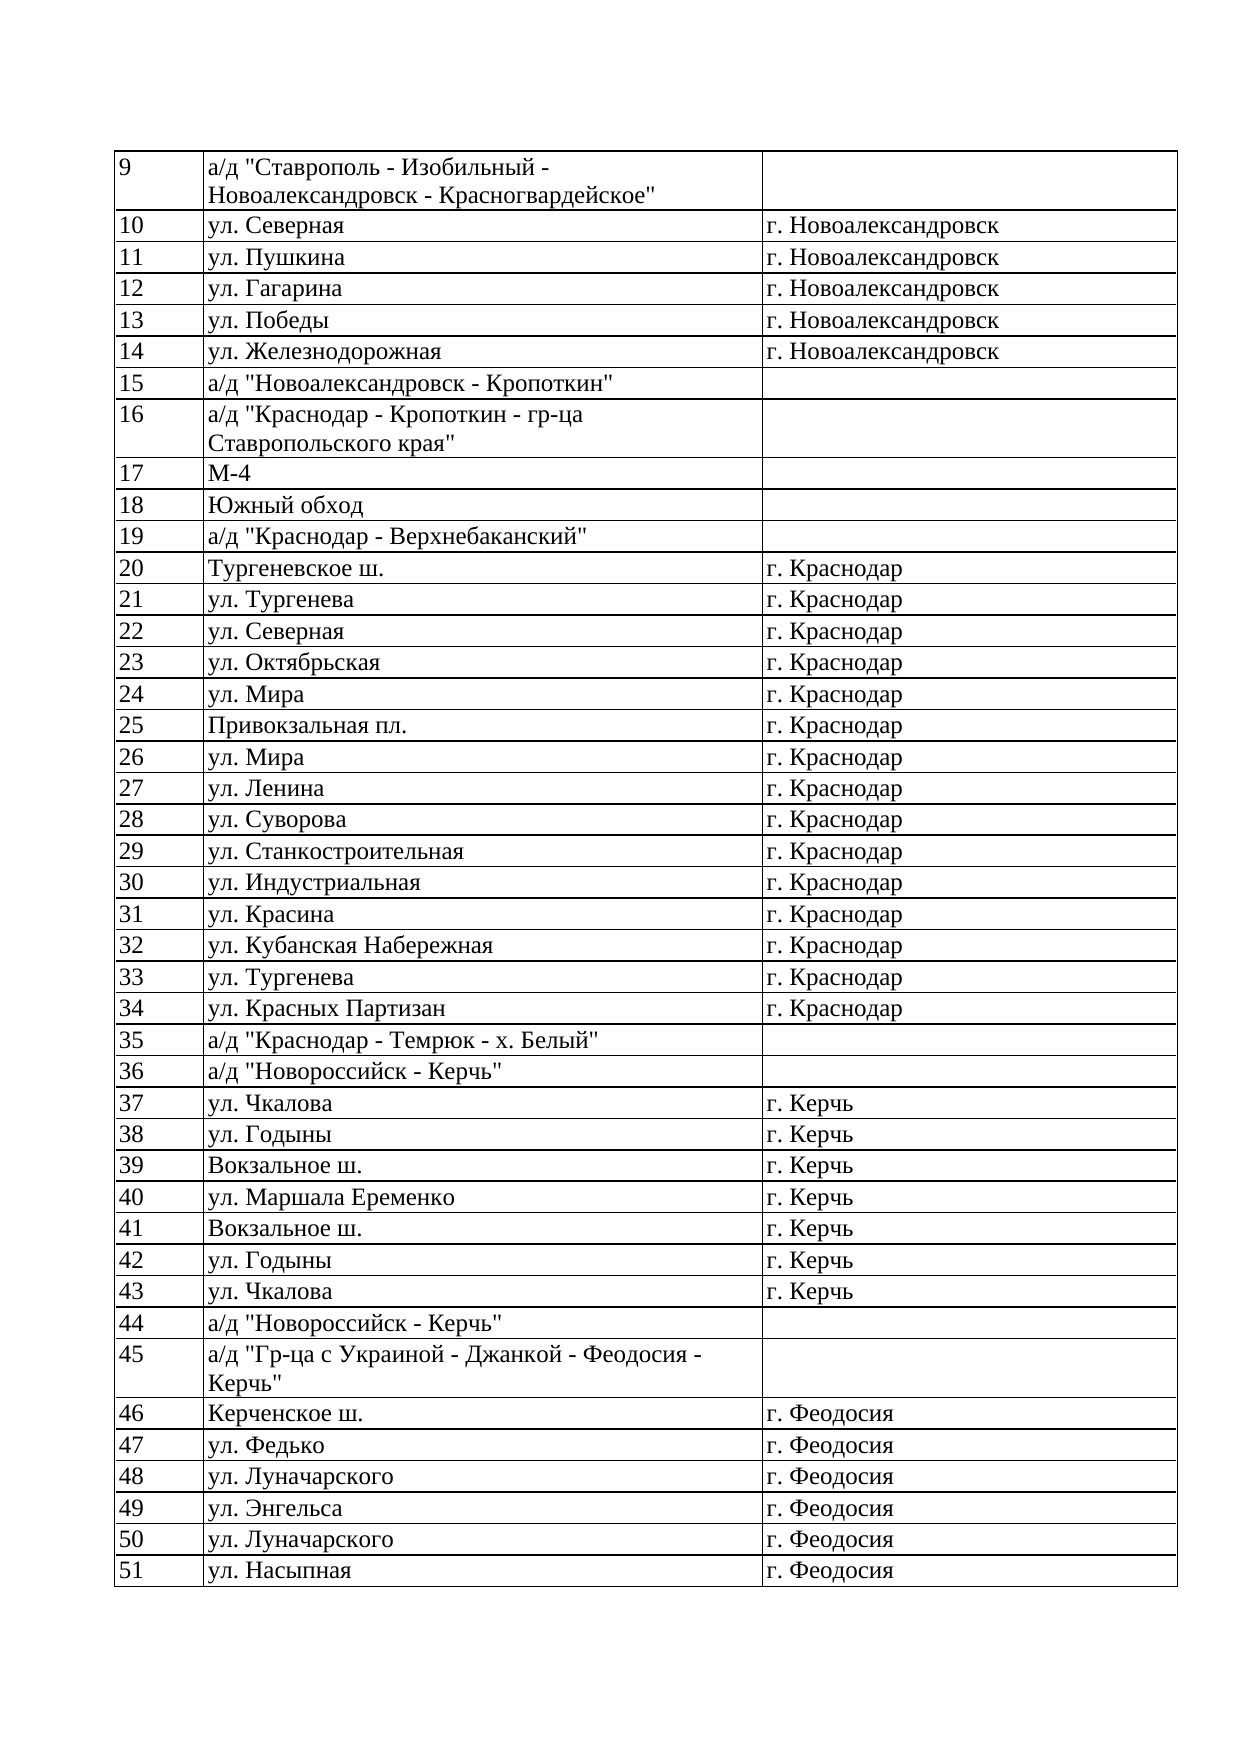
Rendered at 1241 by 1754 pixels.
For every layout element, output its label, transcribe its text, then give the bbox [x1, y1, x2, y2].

table_cell г. Керчь [763, 1180, 1177, 1212]
table_cell [763, 1023, 1177, 1054]
table_cell г. Краснодар [763, 866, 1177, 897]
table_cell г. Краснодар [763, 646, 1177, 677]
table_cell а/д "Краснодар - Верхнебаканский" [204, 521, 762, 551]
table_cell 18 [115, 489, 203, 520]
table_cell [763, 457, 1177, 488]
table_cell 10 [115, 210, 203, 241]
table_cell 12 [115, 273, 203, 303]
table_cell ул. Насыпная [204, 1556, 762, 1586]
table_cell г. Краснодар [763, 551, 1177, 583]
table_cell 19 [115, 521, 203, 551]
table_cell 49 [115, 1492, 203, 1523]
table_cell ул. Мира [204, 742, 762, 771]
table_cell Вокзальное ш. [204, 1151, 762, 1180]
table_cell 20 [115, 552, 203, 583]
table_cell ул. Кубанская Набережная [204, 930, 762, 960]
table_cell 37 [115, 1087, 203, 1117]
table_cell г. Краснодар [763, 803, 1177, 834]
table_cell 28 [115, 804, 203, 834]
table_cell г. Краснодар [763, 897, 1177, 929]
table_cell ул. Индустриальная [204, 867, 762, 897]
table_cell г. Новоалександровск [763, 209, 1177, 241]
table_cell а/д "Краснодар - Темрюк - х. Белый" [204, 1025, 762, 1054]
table_cell г. Краснодар [763, 960, 1177, 992]
table_cell [763, 520, 1177, 551]
table_cell 21 [115, 584, 203, 614]
table_cell а/д "Новороссийск - Керчь" [204, 1056, 762, 1086]
table_cell 45 [115, 1339, 203, 1397]
table_cell ул. Пушкина [204, 242, 762, 272]
table_cell 34 [115, 993, 203, 1023]
table_cell 47 [115, 1429, 203, 1460]
table_cell г. Новоалександровск [763, 241, 1177, 272]
table_cell 11 [115, 242, 203, 272]
table_cell ул. Тургенева [204, 584, 762, 614]
table_cell Керченское ш. [204, 1398, 762, 1428]
table_cell 32 [115, 930, 203, 960]
table_cell г. Керчь [763, 1275, 1177, 1306]
table_cell 41 [115, 1213, 203, 1243]
table_cell г. Керчь [763, 1243, 1177, 1275]
table_cell 15 [115, 368, 203, 398]
table_cell г. Краснодар [763, 677, 1177, 708]
table_cell Тургеневское ш. [204, 553, 762, 583]
table_cell 46 [115, 1398, 203, 1428]
table_cell ул. Тургенева [204, 962, 762, 992]
table_cell 13 [115, 305, 203, 335]
table_cell ул. Станкостроительная [204, 836, 762, 866]
table_cell г. Керчь [763, 1086, 1177, 1117]
table_cell Вокзальное ш. [204, 1213, 762, 1243]
table_cell Южный обход [204, 490, 762, 520]
table_cell ул. Федько [204, 1430, 762, 1460]
table_cell а/д "Гр-ца с Украиной - Джанкой - Феодосия - Керчь" [204, 1339, 762, 1397]
table_cell ул. Чкалова [204, 1088, 762, 1117]
table_cell ул. Луначарского [204, 1461, 762, 1491]
table_cell ул. Годыны [204, 1245, 762, 1275]
table_cell 23 [115, 647, 203, 677]
table_cell 43 [115, 1276, 203, 1306]
table_cell 16 [115, 399, 203, 457]
table_cell [763, 152, 1177, 209]
table_cell а/д "Ставрополь - Изобильный - Новоалександровск - Красногвардейское" [204, 152, 762, 209]
table_cell 31 [115, 898, 203, 929]
table_cell ул. Гагарина [204, 274, 762, 303]
table_cell [763, 1306, 1177, 1338]
table_cell г. Новоалександровск [763, 272, 1177, 303]
table_cell ул. Луначарского [204, 1524, 762, 1554]
table_cell [763, 488, 1177, 520]
table_cell 26 [115, 741, 203, 771]
table_cell 50 [115, 1524, 203, 1554]
table_cell г. Керчь [763, 1118, 1177, 1149]
table_cell ул. Красина [204, 899, 762, 929]
table_cell г. Феодосия [763, 1397, 1177, 1428]
table_cell ул. Железнодорожная [204, 337, 762, 366]
table_cell г. Краснодар [763, 614, 1177, 646]
table_cell г. Феодосия [763, 1428, 1177, 1460]
table_cell г. Керчь [763, 1212, 1177, 1243]
table_cell а/д "Новороссийск - Керчь" [204, 1308, 762, 1338]
table_cell 30 [115, 867, 203, 897]
table_cell а/д "Краснодар - Кропоткин - гр-ца Ставропольского края" [204, 400, 762, 457]
table_cell Привокзальная пл. [204, 710, 762, 740]
table_cell г. Краснодар [763, 834, 1177, 866]
table_cell г. Краснодар [763, 740, 1177, 771]
table_cell 24 [115, 678, 203, 708]
table_cell 44 [115, 1307, 203, 1338]
table_cell г. Краснодар [763, 583, 1177, 614]
table_cell ул. Северная [204, 616, 762, 646]
table_cell г. Феодосия [763, 1523, 1177, 1554]
table_cell 22 [115, 615, 203, 646]
table_cell г. Новоалександровск [763, 335, 1177, 366]
table_cell 48 [115, 1461, 203, 1491]
table_cell г. Краснодар [763, 929, 1177, 960]
table_cell [763, 398, 1177, 457]
table_cell 25 [115, 710, 203, 740]
table_cell 42 [115, 1244, 203, 1275]
table_cell г. Феодосия [763, 1554, 1177, 1586]
table_cell г. Новоалександровск [763, 304, 1177, 335]
table_cell М-4 [204, 458, 762, 488]
table_cell 27 [115, 773, 203, 803]
table_cell ул. Маршала Еременко [204, 1182, 762, 1212]
table_cell г. Феодосия [763, 1460, 1177, 1491]
table_cell 51 [115, 1555, 203, 1586]
table_cell ул. Мира [204, 679, 762, 708]
table_cell г. Краснодар [763, 709, 1177, 740]
table_cell 17 [115, 458, 203, 488]
table_cell 39 [115, 1150, 203, 1180]
table_cell ул. Красных Партизан [204, 993, 762, 1023]
table_cell [763, 1338, 1177, 1397]
table_cell [763, 366, 1177, 398]
table_cell 29 [115, 835, 203, 866]
table_cell 40 [115, 1181, 203, 1212]
table_cell 9 [115, 152, 203, 209]
table_cell 36 [115, 1056, 203, 1086]
table_cell 38 [115, 1119, 203, 1149]
table_cell ул. Суворова [204, 805, 762, 834]
table_cell г. Краснодар [763, 771, 1177, 803]
table_cell 14 [115, 336, 203, 366]
table_cell ул. Северная [204, 211, 762, 241]
table_cell ул. Годыны [204, 1119, 762, 1149]
table_cell г. Краснодар [763, 992, 1177, 1023]
table_cell ул. Победы [204, 305, 762, 335]
table_cell ул. Ленина [204, 773, 762, 803]
table_cell [763, 1055, 1177, 1086]
table_cell ул. Энгельса [204, 1493, 762, 1523]
table_cell 33 [115, 961, 203, 992]
table_cell г. Керчь [763, 1149, 1177, 1180]
table_cell а/д "Новоалександровск - Кропоткин" [204, 368, 762, 398]
table_cell г. Феодосия [763, 1491, 1177, 1523]
table_cell 35 [115, 1024, 203, 1054]
table_cell ул. Октябрьская [204, 647, 762, 677]
table_cell ул. Чкалова [204, 1276, 762, 1306]
